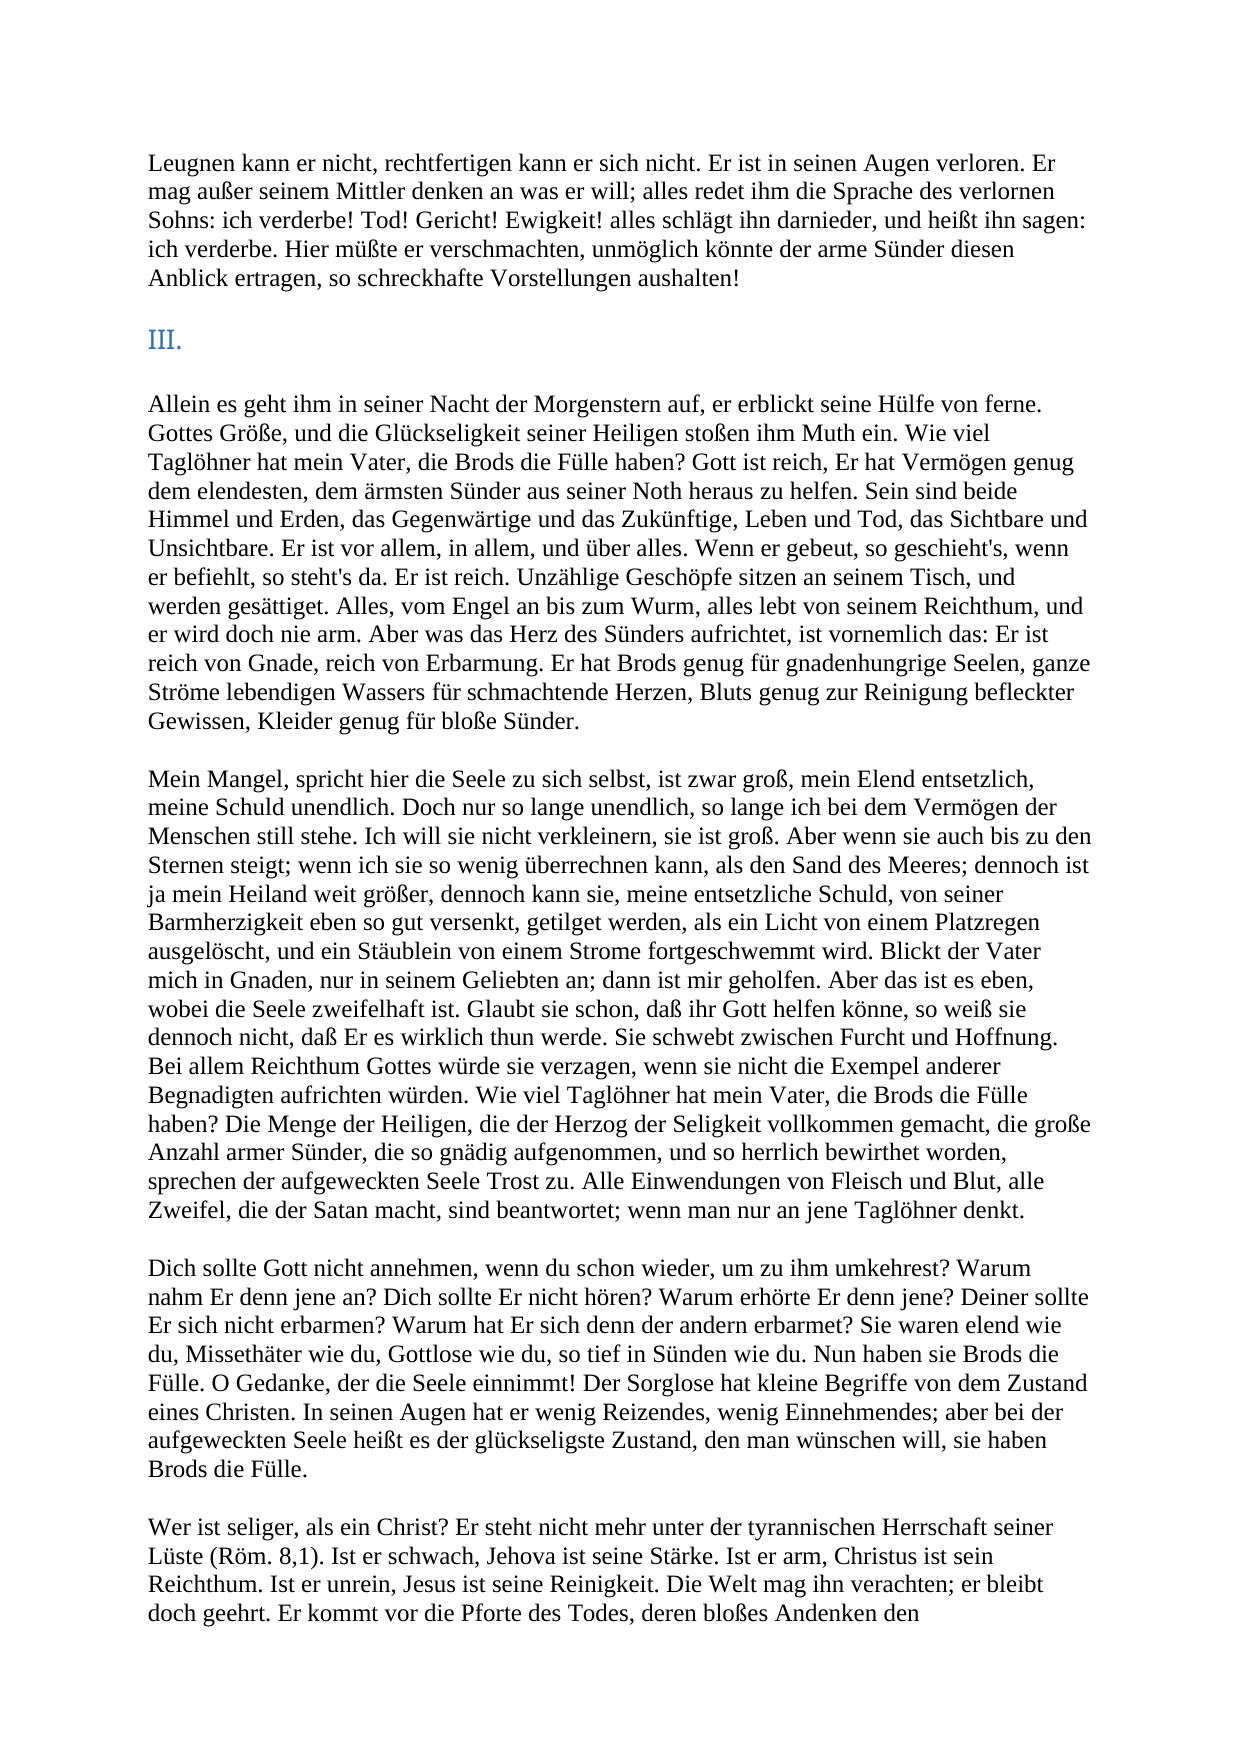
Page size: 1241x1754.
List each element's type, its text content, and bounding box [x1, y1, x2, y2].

text Mein Mangel, spricht hier die Seele zu sich selbst, ist zwar groß, mein Elend entsetzlich, meine Schuld unendlich. Doch nur so lange unendlich, so lange ich bei dem Vermögen der Menschen still stehe. Ich will sie nicht verkleinern, sie ist groß. Aber wenn sie auch bis zu den Sternen steigt; wenn ich sie so wenig überrechnen kann, als den Sand des Meeres; dennoch ist ja mein Heiland weit größer, dennoch kann sie, meine entsetzliche Schuld, von seiner Barmherzigkeit eben so gut versenkt, getilget werden, als ein Licht von einem Platzregen ausgelöscht, und ein Stäublein von einem Strome fortgeschwemmt wird. Blickt der Vater mich in Gnaden, nur in seinem Geliebten an; dann ist mir geholfen. Aber das ist es eben, wobei die Seele zweifelhaft ist. Glaubt sie schon, daß ihr Gott helfen könne, so weiß sie dennoch nicht, daß Er es wirklich thun werde. Sie schwebt zwischen Furcht und Hoffnung. Bei allem Reichthum Gottes würde sie verzagen, wenn sie nicht die Exempel anderer Begnadigten aufrichten würden. Wie viel Taglöhner hat mein Vater, die Brods die Fülle haben? Die Menge der Heiligen, die der Herzog der Seligkeit vollkommen gemacht, die große Anzahl armer Sünder, die so gnädig aufgenommen, und so herrlich bewirthet worden, sprechen der aufgeweckten Seele Trost zu. Alle Einwendungen von Fleisch und Blut, alle Zweifel, die der Satan macht, sind beantwortet; wenn man nur an jene Taglöhner denkt. [148, 821, 1093, 1281]
subtitle III. [148, 378, 1093, 415]
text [148, 148, 1093, 349]
text Allein es geht ihm in seiner Nacht der Morgenstern auf, er erblickt seine Hülfe von ferne. Gottes Größe, und die Glückseligkeit seiner Heiligen stoßen ihm Muth ein. Wie viel Taglöhner hat mein Vater, die Brods die Fülle haben? Gott ist reich, Er hat Vermögen genug dem elendesten, dem ärmsten Sünder aus seiner Noth heraus zu helfen. Sein sind beide Himmel und Erden, das Gegenwärtige und das Zukünftige, Leben und Tod, das Sichtbare und Unsichtbare. Er ist vor allem, in allem, und über alles. Wenn er gebeut, so geschieht's, wenn er befiehlt, so steht's da. Er ist reich. Unzählige Geschöpfe sitzen an seinem Tisch, und werden gesättiget. Alles, vom Engel an bis zum Wurm, alles lebt von seinem Reichthum, und er wird doch nie arm. Aber was das Herz des Sünders aufrichtet, ist vornemlich das: Er ist reich von Gnade, reich von Erbarmung. Er hat Brods genug für gnadenhungrige Seelen, ganze Ströme lebendigen Wassers für schmachtende Herzen, Bluts genug zur Reinigung befleckter Gewissen, Kleider genug für bloße Sünder. [148, 447, 1093, 792]
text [148, 1569, 1093, 1627]
text Dich sollte Gott nicht annehmen, wenn du schon wieder, um zu ihm umkehrest? Warum nahm Er denn jene an? Dich sollte Er nicht hören? Warum erhörte Er denn jene? Deiner sollte Er sich nicht erbarmen? Warum hat Er sich denn der andern erbarmet? Sie waren elend wie du, Missethäter wie du, Gottlose wie du, so tief in Sünden wie du. Nun haben sie Brods die Fülle. O Gedanke, der die Seele einnimmt! Der Sorglose hat kleine Begriffe von dem Zustand eines Christen. In seinen Augen hat er wenig Reizendes, wenig Einnehmendes; aber bei der aufgeweckten Seele heißt es der glückseligste Zustand, den man wünschen will, sie haben Brods die Fülle. [148, 1310, 1093, 1540]
